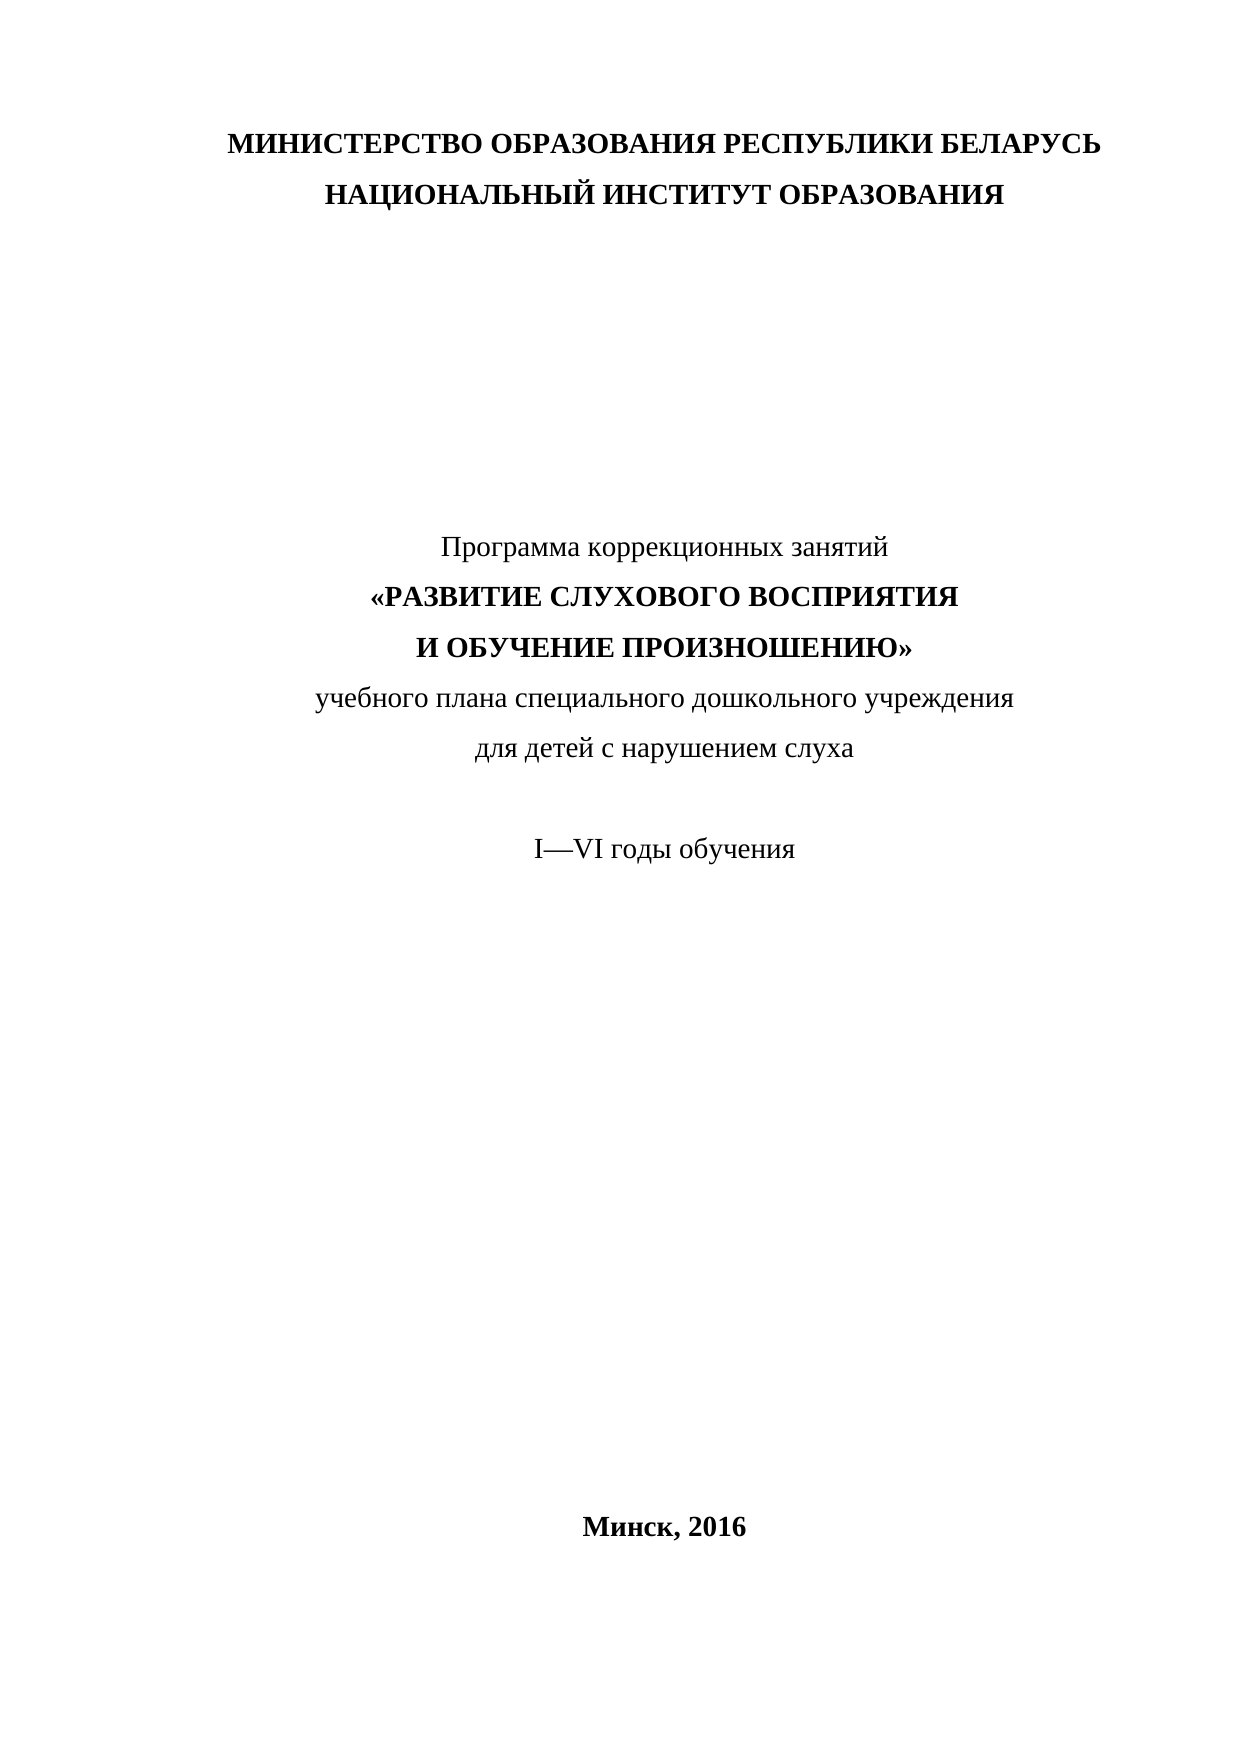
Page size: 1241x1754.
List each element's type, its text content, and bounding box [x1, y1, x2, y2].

text I—VI годы обучения [148, 831, 1181, 864]
text Минск, 2016 [148, 1509, 1181, 1543]
text НАЦИОНАЛЬНЫЙ ИНСТИТУТ ОБРАЗОВАНИЯ [148, 177, 1181, 210]
text учебного плана специального дошкольного учреждения [148, 680, 1181, 713]
text Программа коррекционных занятий [148, 529, 1181, 563]
text «РАЗВИТИЕ СЛУХОВОГО ВОСПРИЯТИЯ [148, 579, 1181, 613]
text для детей с нарушением слуха [148, 730, 1181, 764]
text И ОБУЧЕНИЕ ПРОИЗНОШЕНИЮ» [148, 630, 1181, 663]
title МИНИСТЕРСТВО ОБРАЗОВАНИЯ РЕСПУБЛИКИ БЕЛАРУСЬ [148, 127, 1181, 160]
